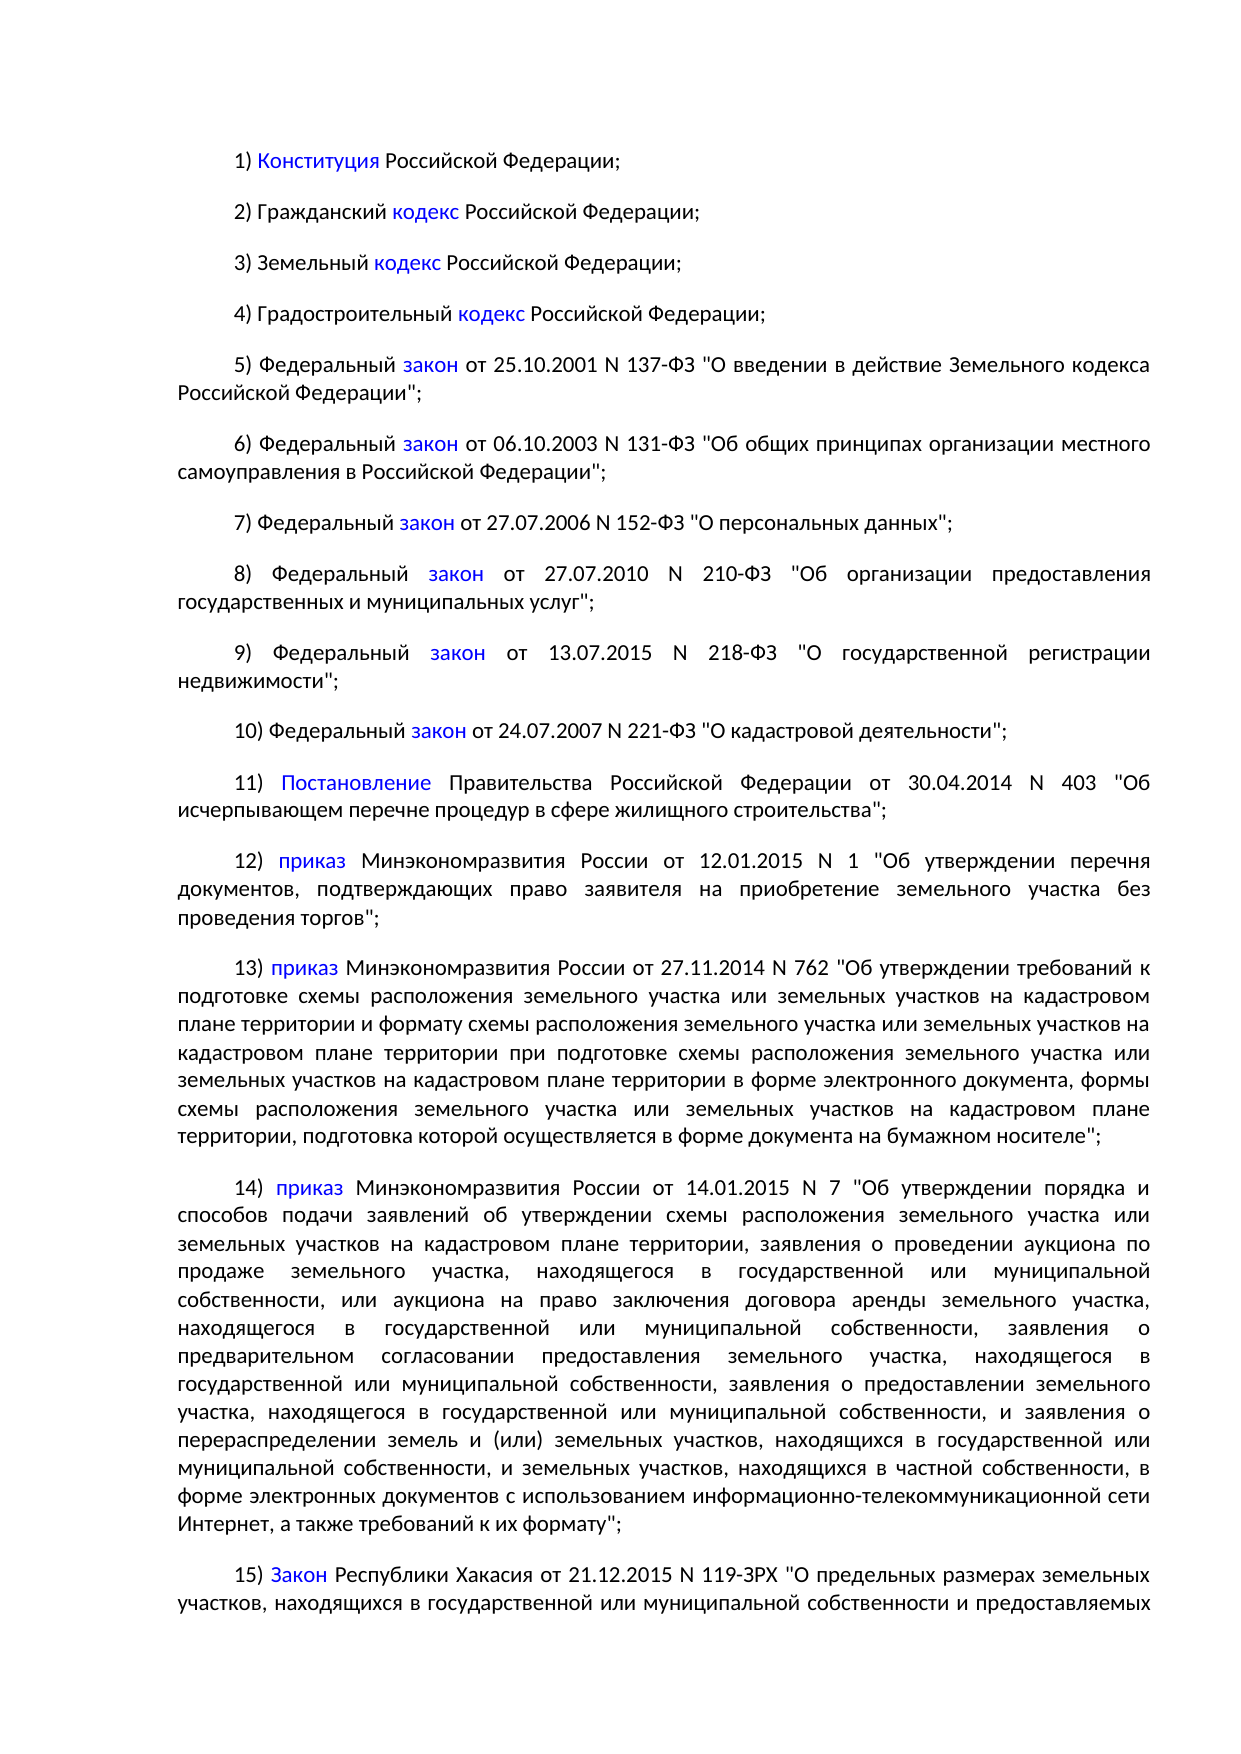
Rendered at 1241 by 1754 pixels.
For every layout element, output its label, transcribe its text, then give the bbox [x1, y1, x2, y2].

text 8) Федеральный закон от 27.07.2010 N 210-ФЗ "Об организации предоставления государственных и муниципальных услуг"; [177, 559, 1152, 615]
text 1) Конституция Российской Федерации; [177, 146, 1152, 174]
text 9) Федеральный закон от 13.07.2015 N 218-ФЗ "О государственной регистрации недвижимости"; [177, 638, 1152, 694]
text 4) Градостроительный кодекс Российской Федерации; [177, 299, 1152, 327]
text 14) приказ Минэкономразвития России от 14.01.2015 N 7 "Об утверждении порядка и способов подачи заявлений об утверждении схемы расположения земельного участка или земельных участков на кадастровом плане территории, заявления о проведении аукциона по продаже земельного участка, находящегося в государственной или муниципальной собственности, или аукциона на право заключения договора аренды земельного участка, находящегося в государственной или муниципальной собственности, заявления о предварительном согласовании предоставления земельного участка, находящегося в государственной или муниципальной собственности, заявления о предоставлении земельного участка, находящегося в государственной или муниципальной собственности, и заявления о перераспределении земель и (или) земельных участков, находящихся в государственной или муниципальной собственности, и земельных участков, находящихся в частной собственности, в форме электронных документов с использованием информационно-телекоммуникационной сети Интернет, а также требований к их формату"; [177, 1173, 1152, 1537]
text 7) Федеральный закон от 27.07.2006 N 152-ФЗ "О персональных данных"; [177, 508, 1152, 536]
text 6) Федеральный закон от 06.10.2003 N 131-ФЗ "Об общих принципах организации местного самоуправления в Российской Федерации"; [177, 429, 1152, 485]
text 13) приказ Минэкономразвития России от 27.11.2014 N 762 "Об утверждении требований к подготовке схемы расположения земельного участка или земельных участков на кадастровом плане территории и формату схемы расположения земельного участка или земельных участков на кадастровом плане территории при подготовке схемы расположения земельного участка или земельных участков на кадастровом плане территории в форме электронного документа, формы схемы расположения земельного участка или земельных участков на кадастровом плане территории, подготовка которой осуществляется в форме документа на бумажном носителе"; [177, 953, 1152, 1150]
text 5) Федеральный закон от 25.10.2001 N 137-ФЗ "О введении в действие Земельного кодекса Российской Федерации"; [177, 350, 1152, 406]
text 2) Гражданский кодекс Российской Федерации; [177, 197, 1152, 225]
text 3) Земельный кодекс Российской Федерации; [177, 248, 1152, 276]
text 12) приказ Минэкономразвития России от 12.01.2015 N 1 "Об утверждении перечня документов, подтверждающих право заявителя на приобретение земельного участка без проведения торгов"; [177, 847, 1152, 931]
text 10) Федеральный закон от 24.07.2007 N 221-ФЗ "О кадастровой деятельности"; [177, 717, 1152, 745]
text 11) Постановление Правительства Российской Федерации от 30.04.2014 N 403 "Об исчерпывающем перечне процедур в сфере жилищного строительства"; [177, 768, 1152, 824]
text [177, 1560, 1152, 1616]
